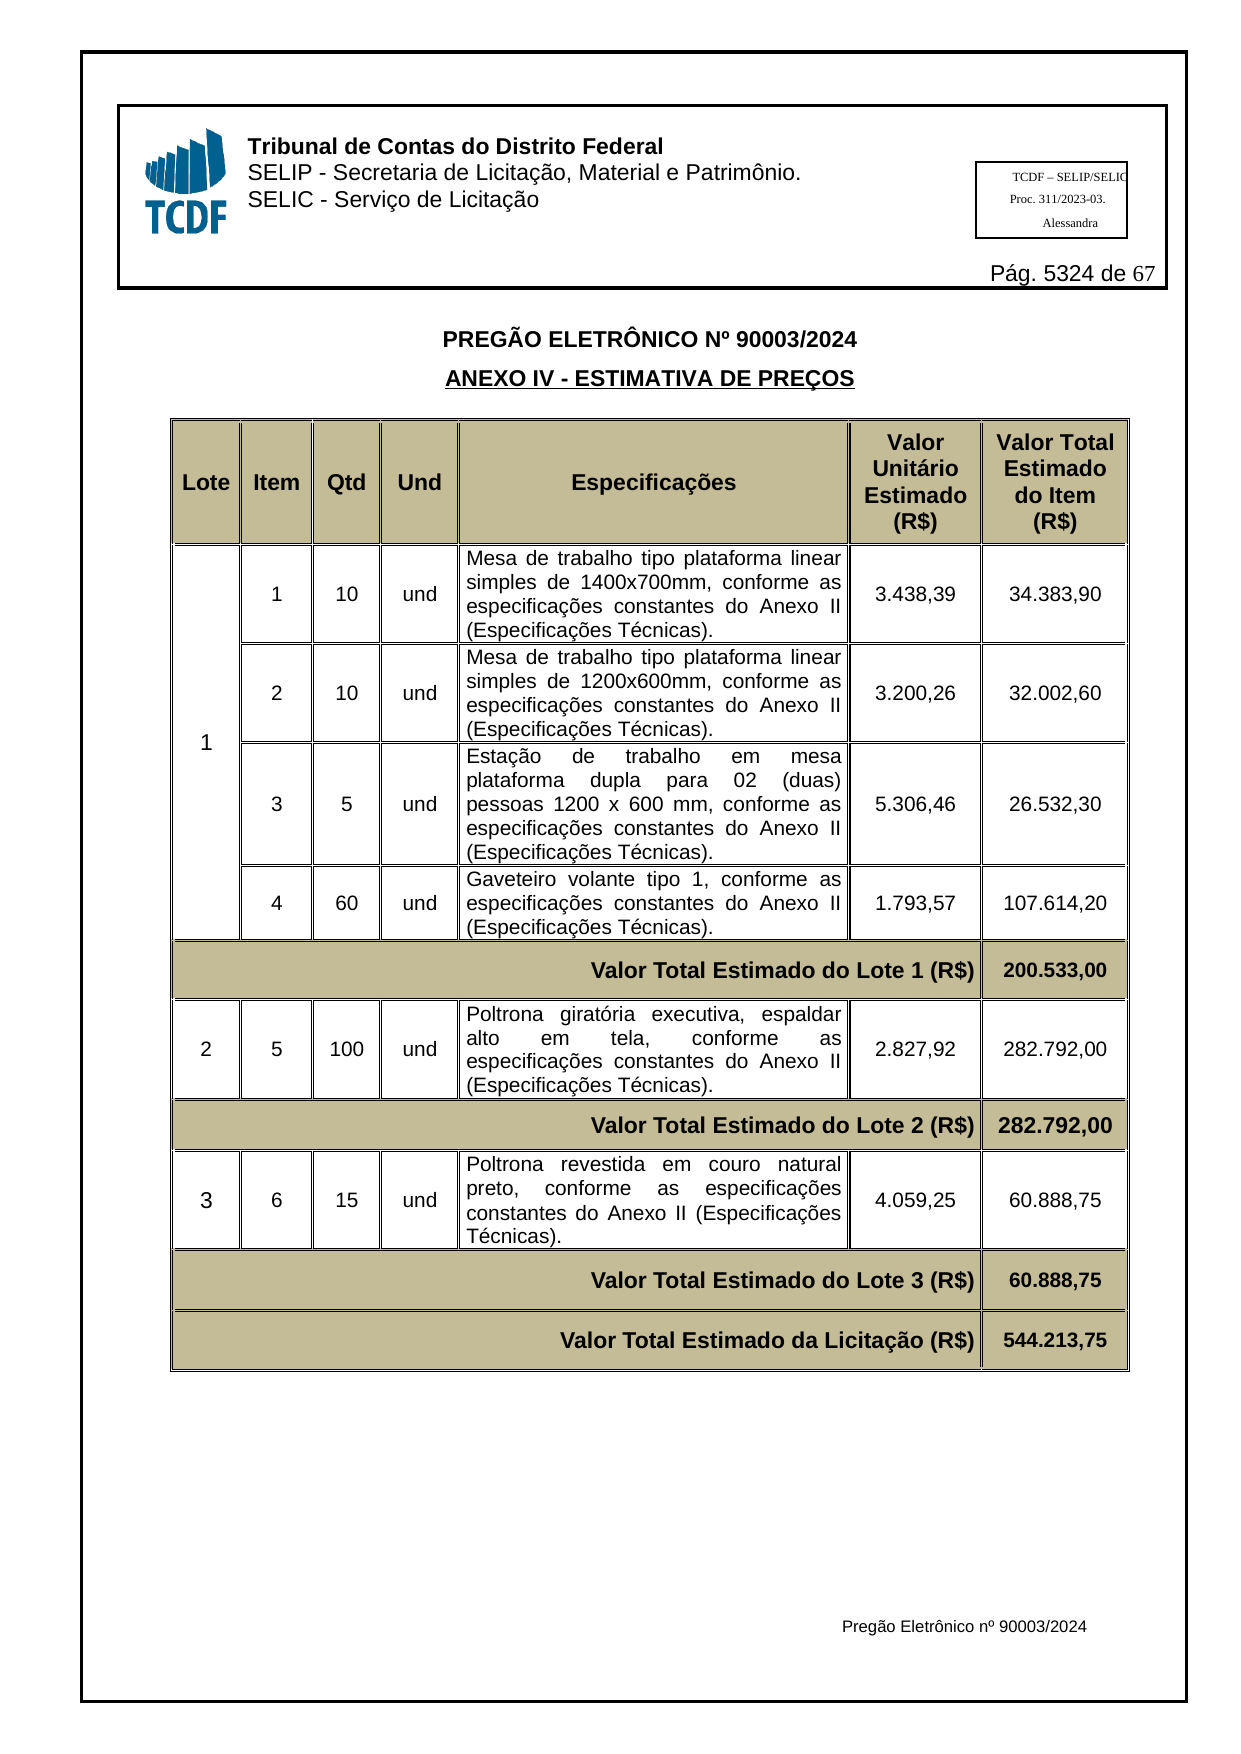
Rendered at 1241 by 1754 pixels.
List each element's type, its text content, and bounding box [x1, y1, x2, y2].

table_cell 107.614,20 [983, 864, 1127, 939]
table_header Valor Total Estimado do Item (R$) [982, 421, 1127, 543]
table_header Especificações [459, 419, 849, 543]
table_cell 3.200,26 [851, 645, 980, 741]
table_header Qtd [313, 419, 381, 543]
table_cell 1 [242, 546, 311, 642]
table_cell 60.888,75 [982, 1248, 1128, 1309]
table_cell Poltrona giratória executiva, espaldar alto em tela, conforme as especificações constantes do Anexo II (Especificações Técnicas). [460, 1001, 847, 1098]
table_cell 200.533,00 [983, 939, 1127, 998]
table_cell 100 [314, 1001, 379, 1098]
table_cell Valor Total Estimado do Lote 2 (R$) [171, 1098, 982, 1149]
picture [130, 125, 241, 236]
table_cell 3.438,39 [851, 546, 980, 642]
table_cell und [382, 744, 457, 864]
table_cell 4 [242, 867, 311, 939]
table_cell 5 [314, 744, 379, 864]
table_cell 10 [314, 645, 379, 741]
table_cell 282.792,00 [982, 1098, 1128, 1149]
table_cell 15 [314, 1152, 379, 1248]
table_cell und [382, 1152, 457, 1248]
table_cell Valor Total Estimado do Lote 3 (R$) [171, 1248, 982, 1309]
table_cell 6 [242, 1152, 311, 1248]
table_cell 3 [171, 1149, 241, 1248]
table_cell 4.059,25 [851, 1152, 980, 1248]
table_cell Mesa de trabalho tipo plataforma linear simples de 1400x700mm, conforme as especificações constantes do Anexo II (Especificações Técnicas). [460, 546, 847, 642]
table_header Und [381, 419, 459, 543]
table_cell 34.383,90 [982, 543, 1128, 642]
table_cell Estação de trabalho em mesa plataforma dupla para 02 (duas) pessoas 1200 x 600 mm, conforme as especificações constantes do Anexo II (Especificações Técnicas). [460, 744, 847, 864]
table_cell und [382, 546, 457, 642]
table_header Item [241, 421, 312, 543]
table_cell Valor Total Estimado da Licitação (R$) [173, 1309, 982, 1369]
table_cell 5.306,46 [851, 744, 980, 864]
text PREGÃO ELETRÔNICO Nº 90003/2024 [148, 326, 1152, 352]
table_cell 1.793,57 [851, 867, 980, 939]
table_cell Gaveteiro volante tipo 1, conforme as especificações constantes do Anexo II (Especificações Técnicas). [460, 867, 847, 939]
table_cell 2.827,92 [851, 1001, 980, 1098]
table_cell und [382, 1001, 457, 1098]
table_cell Mesa de trabalho tipo plataforma linear simples de 1200x600mm, conforme as especificações constantes do Anexo II (Especificações Técnicas). [460, 645, 847, 741]
table_cell 1 [171, 543, 241, 939]
table_cell 5 [242, 1001, 311, 1098]
table_cell Poltrona revestida em couro natural preto, conforme as especificações constantes do Anexo II (Especificações Técnicas). [460, 1152, 847, 1248]
table_cell und [382, 867, 457, 939]
table_cell 10 [314, 546, 379, 642]
text ANEXO IV - ESTIMATIVA DE PREÇOS [148, 365, 1152, 391]
table_cell 60 [314, 867, 379, 939]
table_cell 32.002,60 [983, 642, 1127, 741]
table_cell 2 [242, 645, 311, 741]
table_cell 2 [173, 998, 239, 1098]
table_cell und [382, 645, 457, 741]
table_header Valor Unitário Estimado (R$) [849, 419, 982, 543]
table_cell Valor Total Estimado do Lote 1 (R$) [173, 939, 980, 998]
table_cell 26.532,30 [983, 741, 1127, 864]
table_header Lote [173, 419, 241, 543]
table_cell 60.888,75 [982, 1149, 1128, 1248]
table_cell 282.792,00 [983, 998, 1127, 1098]
table_cell 544.213,75 [982, 1309, 1127, 1369]
table_cell 3 [242, 744, 311, 864]
